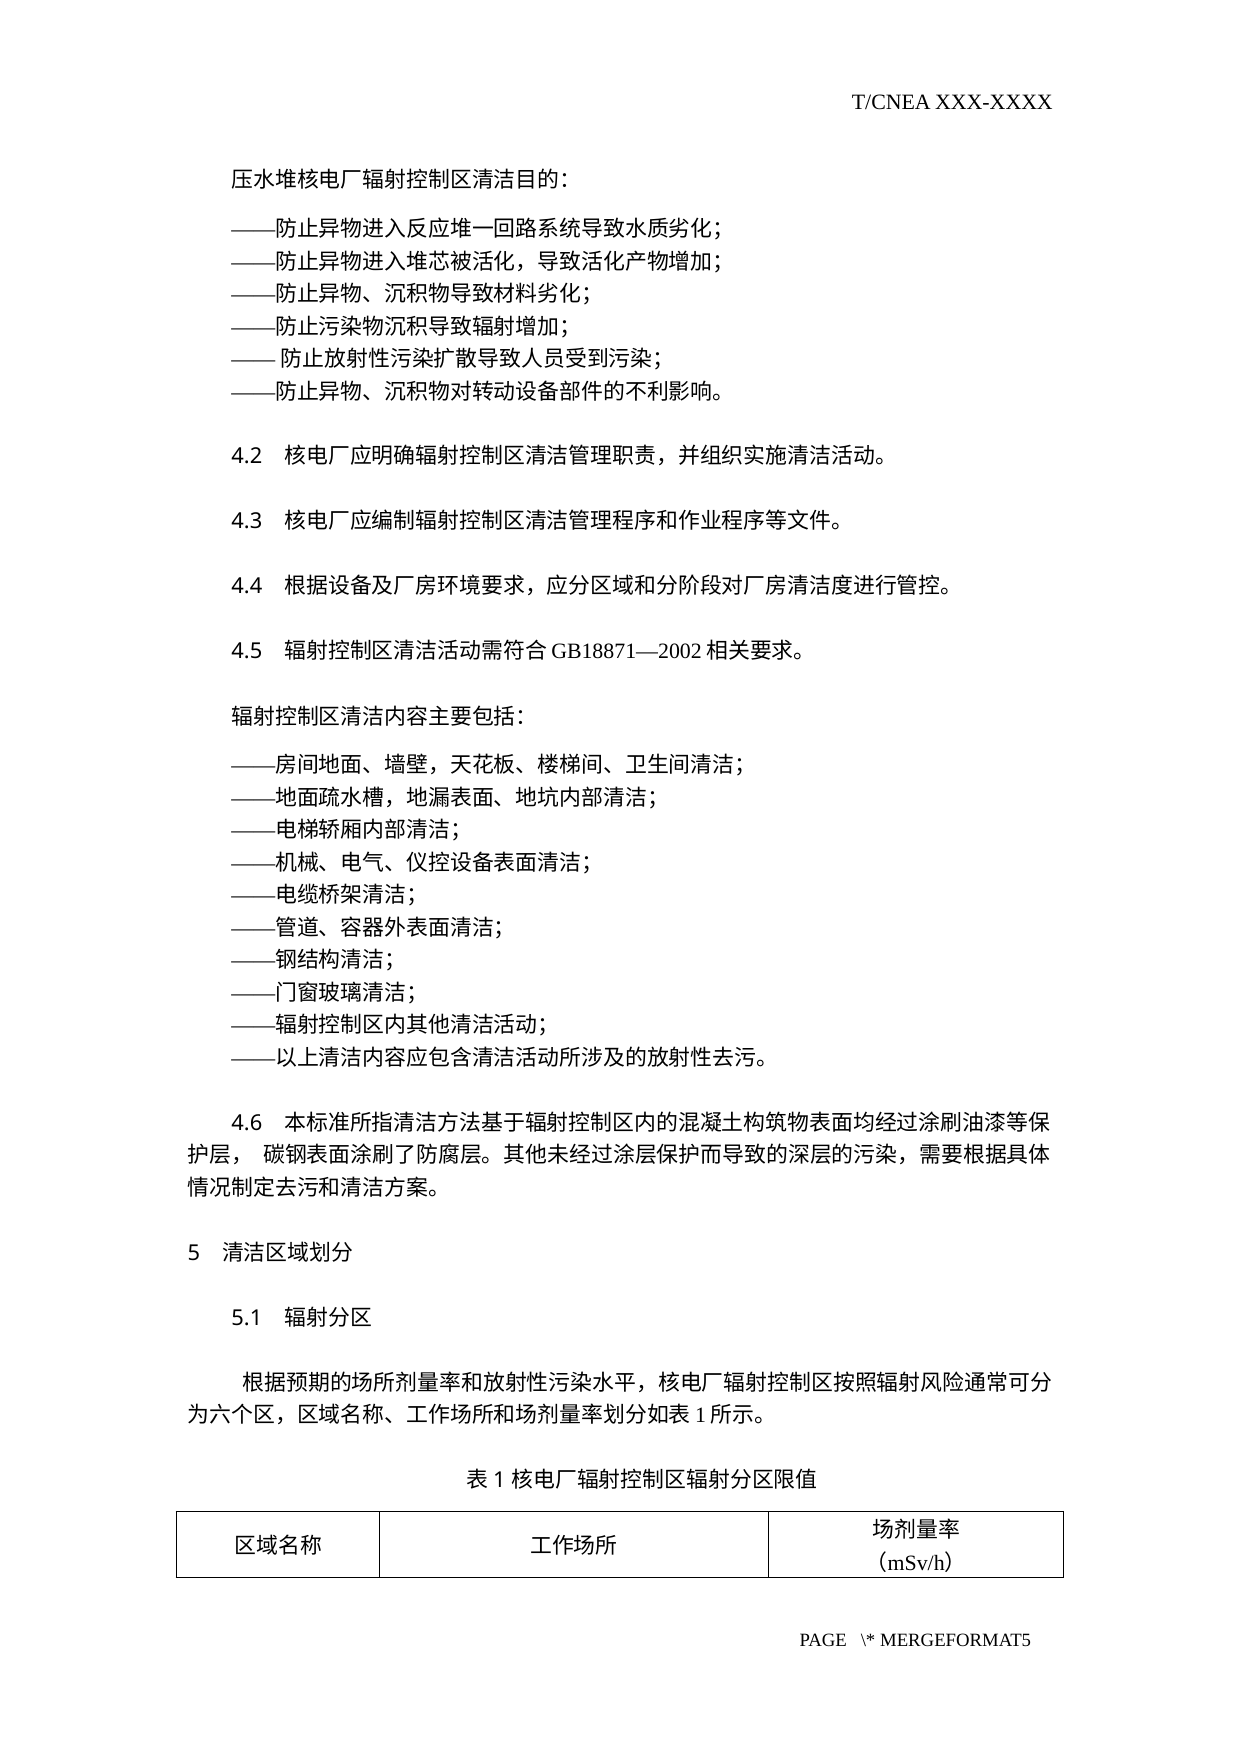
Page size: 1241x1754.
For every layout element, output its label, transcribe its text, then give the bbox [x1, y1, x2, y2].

list 压水堆核电厂辐射控制区清洁目的： [231, 162, 1053, 194]
text ——电缆桥架清洁； [187, 877, 1053, 909]
text ——防止异物、沉积物对转动设备部件的不利影响。 [187, 373, 1053, 406]
text ——防止异物进入堆芯被活化，导致活化产物增加； [187, 243, 1053, 276]
text 核电厂应编制辐射控制区清洁管理程序和作业程序等文件。 [187, 503, 1053, 536]
table_header 区域名称 [177, 1512, 379, 1577]
table_header 场剂量率 （mSv/h） [769, 1512, 1063, 1577]
table_header 工作场所 [380, 1512, 768, 1577]
text 本标准所指清洁方法基于辐射控制区内的混凝土构筑物表面均经过涂刷油漆等保护层， 碳钢表面涂刷了防腐层。其他未经过涂层保护而导致的深层的污染，需要根据具体情况制定去污和清洁方案。 [187, 1104, 1053, 1202]
list 辐射控制区清洁内容主要包括： [231, 698, 1053, 731]
text 根据设备及厂房环境要求，应分区域和分阶段对厂房清洁度进行管控。 [187, 568, 1053, 601]
text ——门窗玻璃清洁； [187, 974, 1053, 1007]
text ——电梯轿厢内部清洁； [187, 812, 1053, 844]
text 清洁区域划分 [187, 1234, 1053, 1267]
text ——防止异物进入反应堆一回路系统导致水质劣化； [187, 211, 1053, 243]
text —— 防止放射性污染扩散导致人员受到污染； [187, 341, 1053, 373]
text 核电厂应明确辐射控制区清洁管理职责，并组织实施清洁活动。 [187, 438, 1053, 471]
text 辐射分区 [187, 1299, 1053, 1332]
text ——防止异物、沉积物导致材料劣化； [187, 276, 1053, 308]
text ——以上清洁内容应包含清洁活动所涉及的放射性去污。 [187, 1039, 1053, 1072]
list 根据预期的场所剂量率和放射性污染水平，核电厂辐射控制区按照辐射风险通常可分为六个区，区域名称、工作场所和场剂量率划分如表1所示。 [187, 1364, 1053, 1429]
text ——辐射控制区内其他清洁活动； [187, 1007, 1053, 1039]
text 辐射控制区清洁活动需符合GB18871—2002相关要求。 [187, 633, 1053, 666]
text ——钢结构清洁； [187, 942, 1053, 974]
text ——防止污染物沉积导致辐射增加； [187, 308, 1053, 341]
text ——房间地面、墙壁，天花板、楼梯间、卫生间清洁； [187, 747, 1053, 779]
text ——管道、容器外表面清洁； [187, 909, 1053, 942]
text ——机械、电气、仪控设备表面清洁； [187, 844, 1053, 877]
text ——地面疏水槽，地漏表面、地坑内部清洁； [187, 779, 1053, 812]
text 表1 核电厂辐射控制区辐射分区限值 [187, 1462, 1053, 1494]
